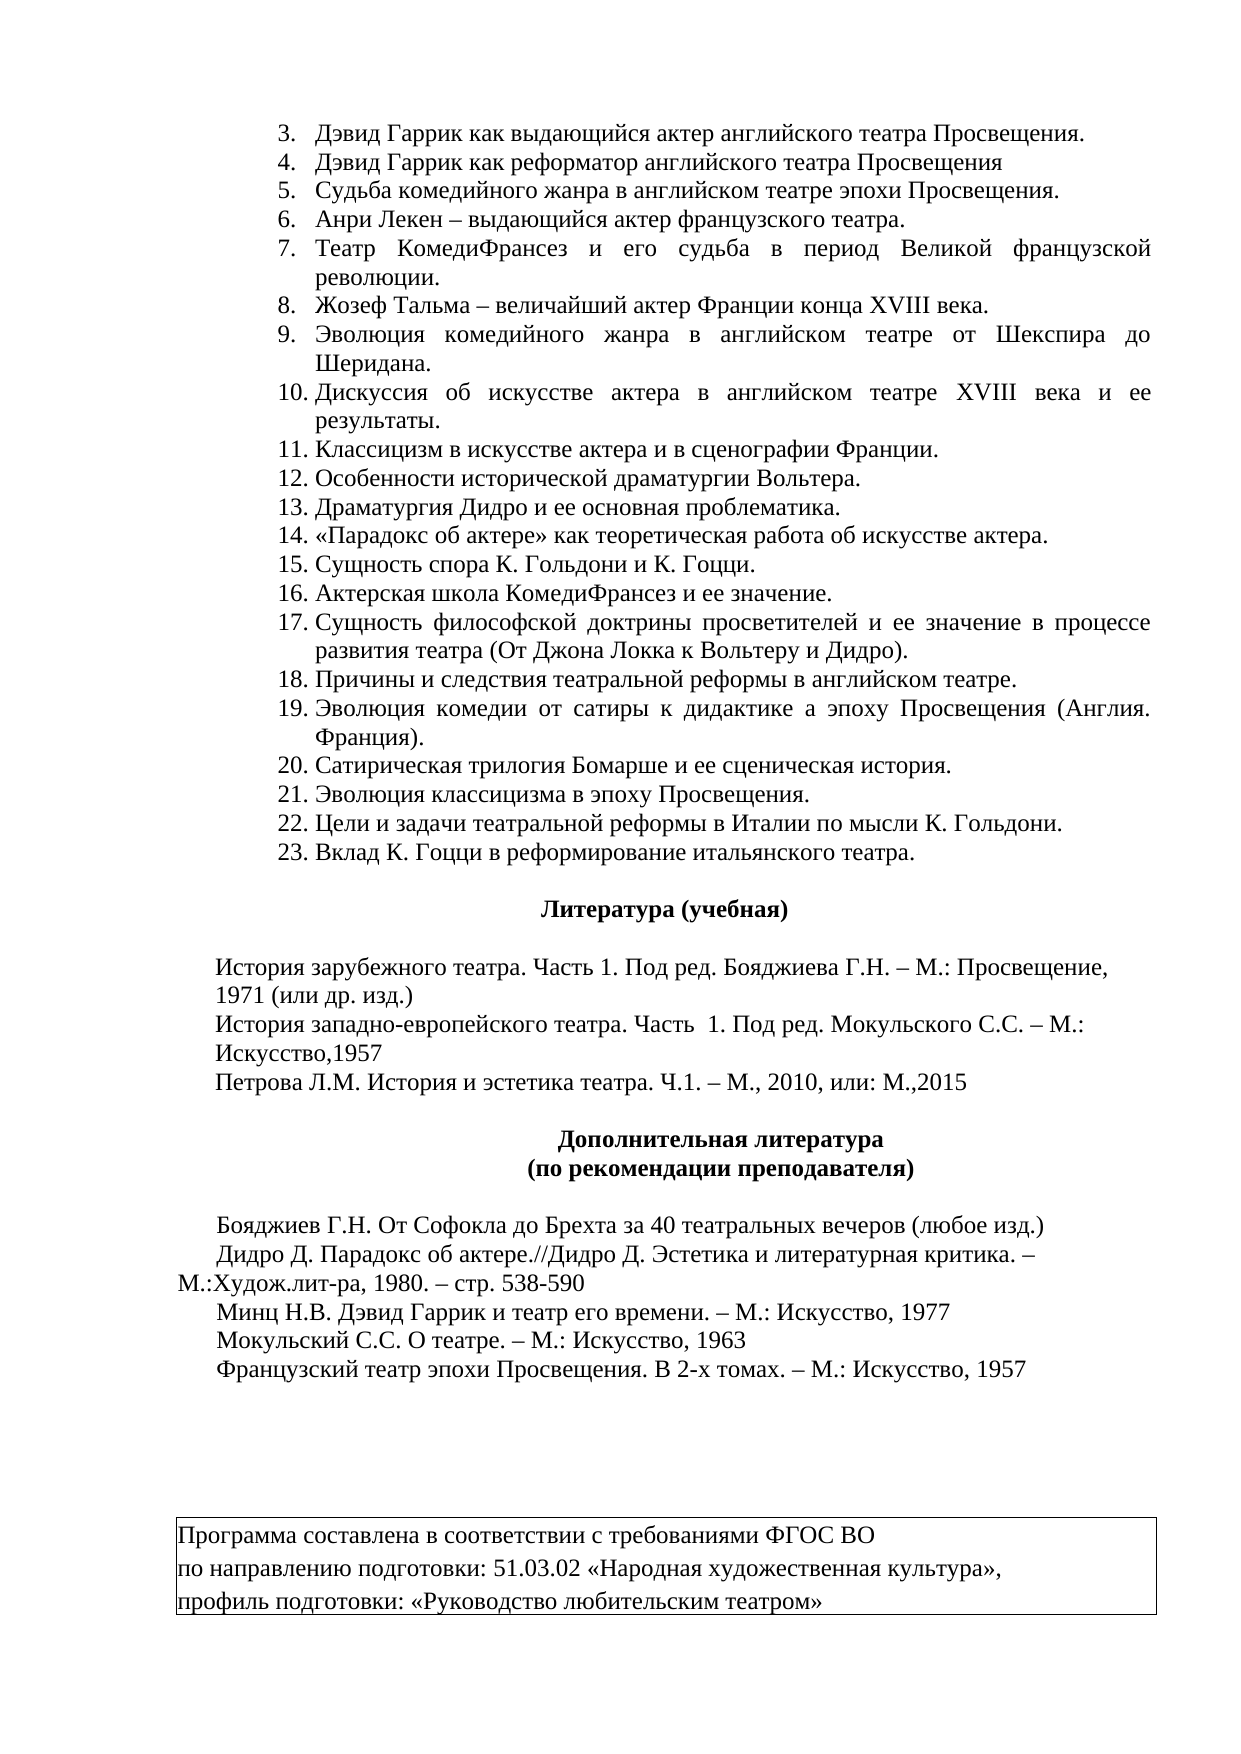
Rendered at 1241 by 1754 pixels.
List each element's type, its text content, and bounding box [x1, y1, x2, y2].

text (по рекомендации преподавателя) [251, 1153, 1152, 1182]
list Эволюция комедийного жанра в английском театре от Шекспира до Шеридана. [277, 319, 1152, 377]
text Дидро Д. Парадокс об актере.//Дидро Д. Эстетика и литературная критика. – М.:Худож.лит-ра, 1980. – стр. 538-590 [177, 1239, 1152, 1297]
text Бояджиев Г.Н. От Софокла до Брехта за 40 театральных вечеров (любое изд.) [177, 1211, 1152, 1239]
list Вклад К. Гоцци в реформирование итальянского театра. [277, 837, 1152, 866]
list Эволюция классицизма в эпоху Просвещения. [277, 779, 1152, 808]
list Жозеф Тальма – величайший актер Франции конца XVIII века. [277, 291, 1152, 319]
list Актерская школа КомедиФрансез и ее значение. [277, 578, 1152, 607]
text Минц Н.В. Дэвид Гаррик и театр его времени. – М.: Искусство, 1977 [177, 1297, 1152, 1326]
text История зарубежного театра. Часть 1. Под ред. Бояджиева Г.Н. – М.: Просвещение, 1971 (или др. изд.) [215, 952, 1152, 1009]
text Петрова Л.М. История и эстетика театра. Ч.1. – М., 2010, или: М.,2015 [215, 1067, 1152, 1096]
text Программа составлена в соответствии с требованиями ФГОС ВО [177, 1518, 1156, 1549]
list Сущность философской доктрины просветителей и ее значение в процессе развития театра (От Джона Локка к Вольтеру и Дидро). [277, 607, 1152, 664]
list Сатирическая трилогия Бомарше и ее сценическая история. [277, 751, 1152, 779]
list Особенности исторической драматургии Вольтера. [277, 463, 1152, 492]
list Причины и следствия театральной реформы в английском театре. [277, 664, 1152, 693]
list Классицизм в искусстве актера и в сценографии Франции. [277, 434, 1152, 463]
list Судьба комедийного жанра в английском театре эпохи Просвещения. [277, 176, 1152, 204]
list Сущность спора К. Гольдони и К. Гоцци. [277, 549, 1152, 578]
text Французский театр эпохи Просвещения. В 2-х томах. – М.: Искусство, 1957 [177, 1354, 1152, 1383]
text История западно-европейского театра. Часть 1. Под ред. Мокульского С.С. – М.: Искусство,1957 [215, 1009, 1152, 1067]
list Дэвид Гаррик как выдающийся актер английского театра Просвещения. [277, 118, 1152, 147]
list Эволюция комедии от сатиры к дидактике а эпоху Просвещения (Англия. Франция). [277, 693, 1152, 751]
text Дополнительная литература [251, 1124, 1152, 1153]
list Цели и задачи театральной реформы в Италии по мысли К. Гольдони. [277, 808, 1152, 837]
text Мокульский С.С. О театре. – М.: Искусство, 1963 [177, 1326, 1152, 1354]
list Театр КомедиФрансез и его судьба в период Великой французской революции. [277, 233, 1152, 291]
text Литература (учебная) [177, 894, 1152, 923]
list Анри Лекен – выдающийся актер французского театра. [277, 204, 1152, 233]
list «Парадокс об актере» как теоретическая работа об искусстве актера. [277, 521, 1152, 549]
text по направлению подготовки: 51.03.02 «Народная художественная культура», [177, 1550, 1156, 1582]
list Дискуссия об искусстве актера в английском театре XVIII века и ее результаты. [277, 377, 1152, 434]
list Драматургия Дидро и ее основная проблематика. [277, 492, 1152, 521]
text профиль подготовки: «Руководство любительским театром» [177, 1583, 1156, 1614]
list Дэвид Гаррик как реформатор английского театра Просвещения [277, 147, 1152, 176]
